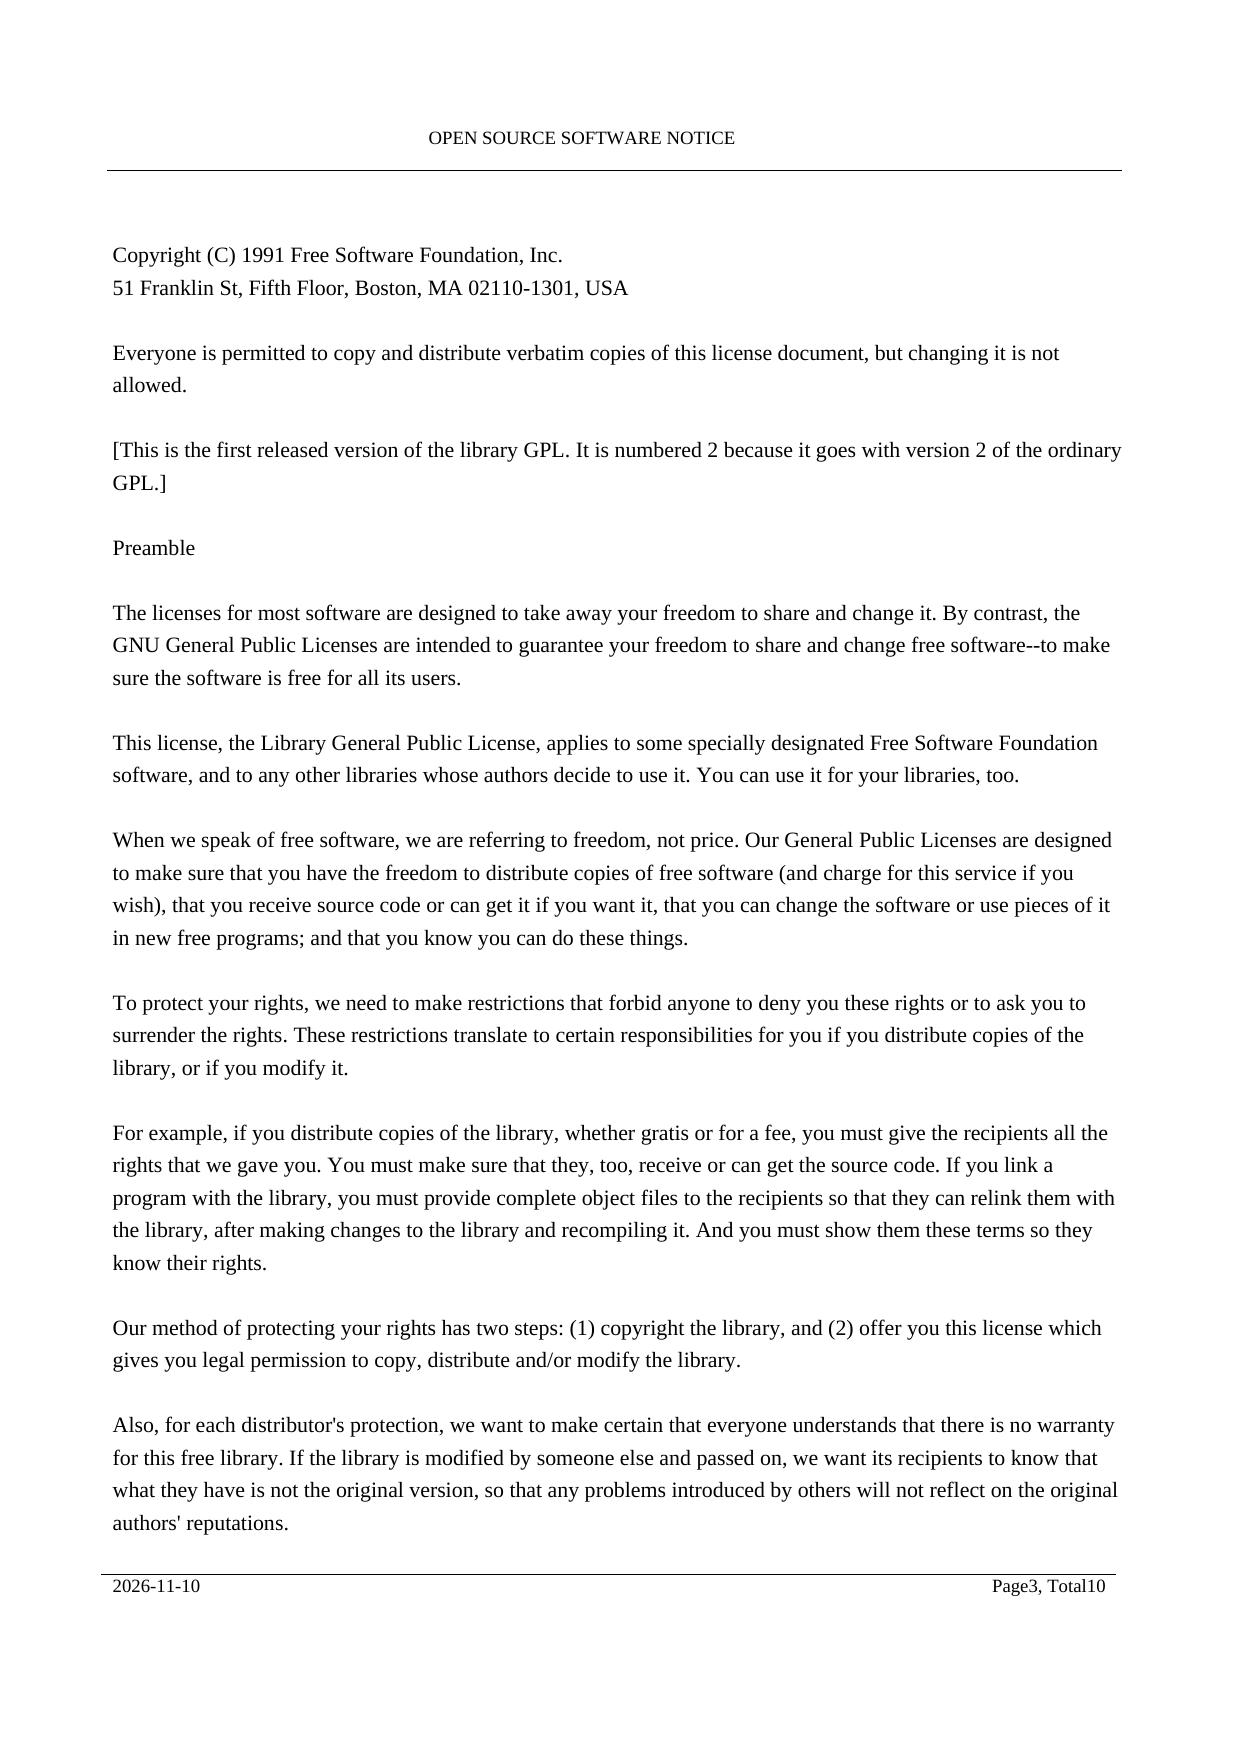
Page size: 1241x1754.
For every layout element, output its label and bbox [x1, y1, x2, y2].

text [112, 206, 1128, 1539]
